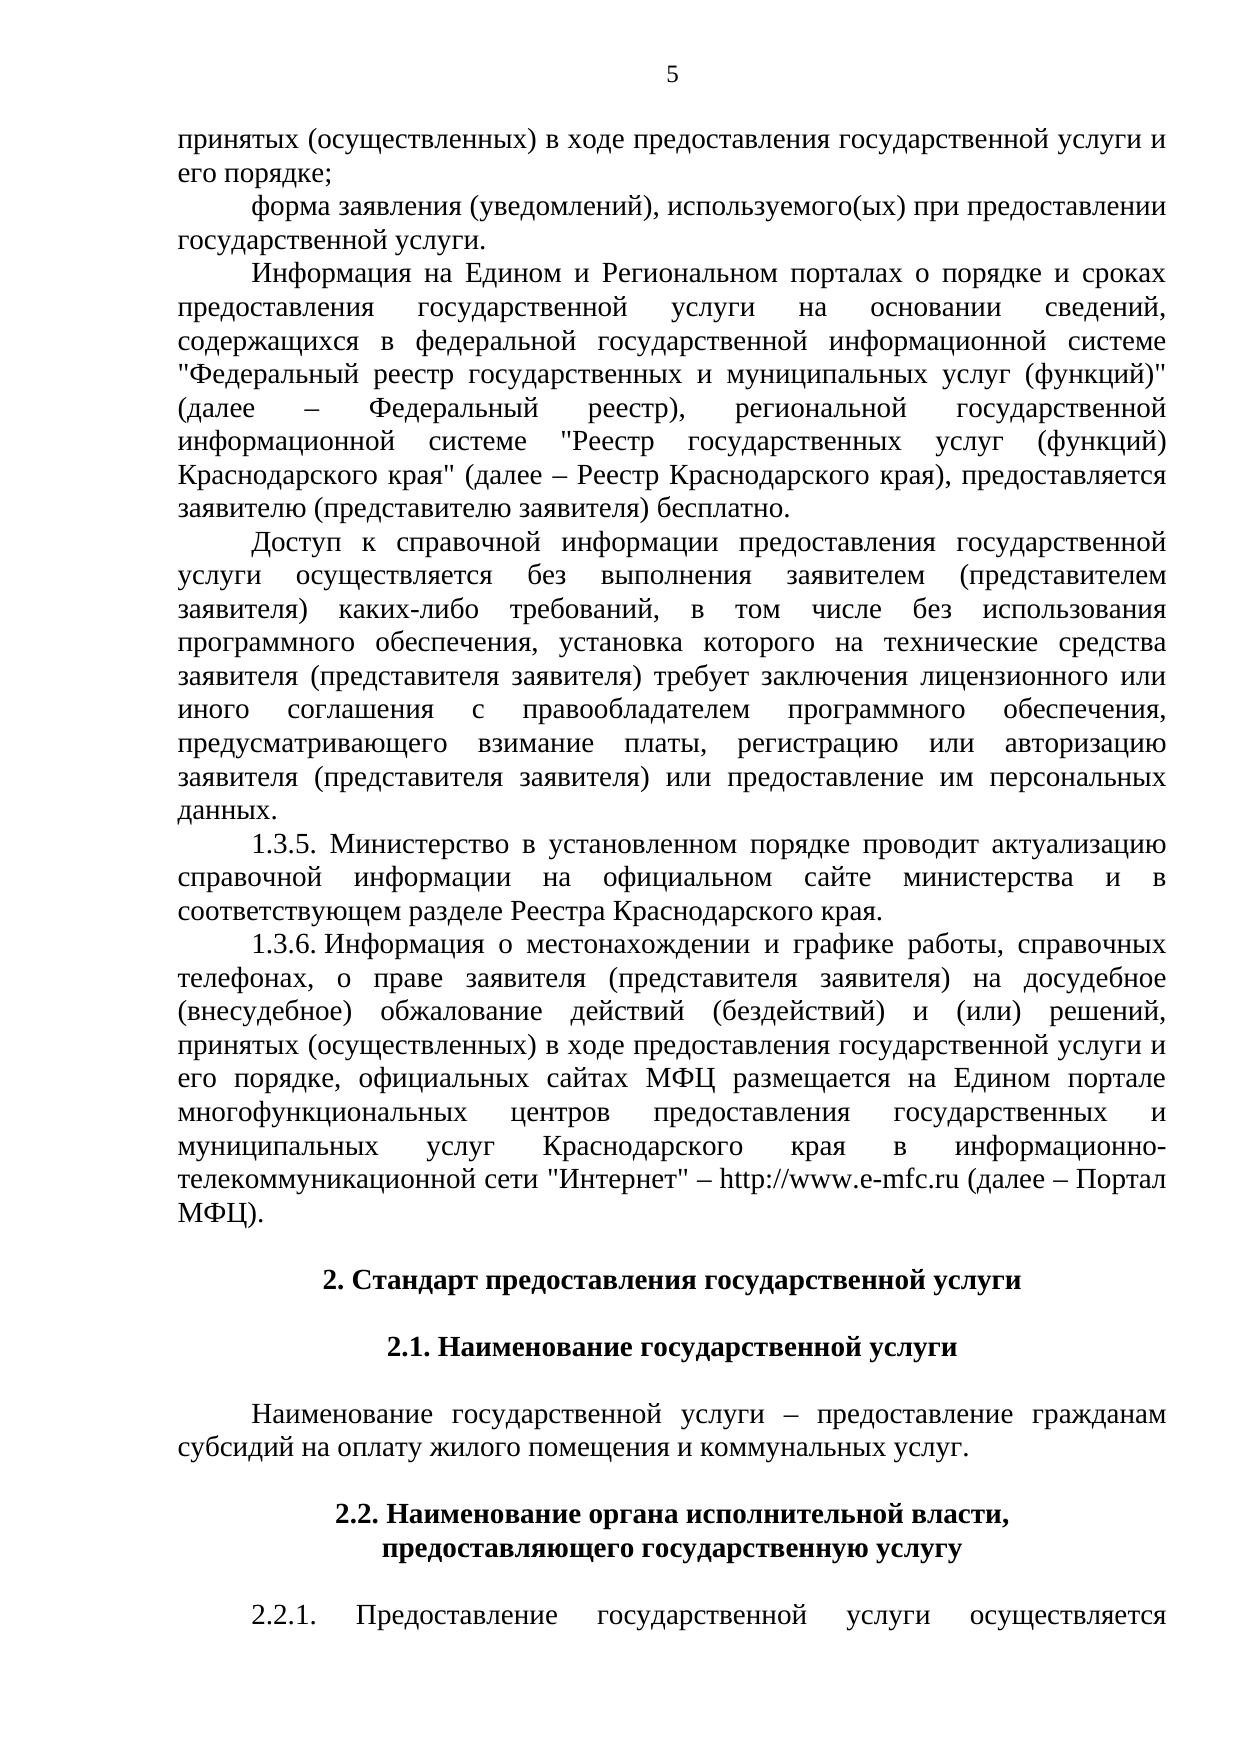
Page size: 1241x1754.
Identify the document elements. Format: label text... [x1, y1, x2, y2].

text Наименование государственной услуги – предоставление гражданам субсидий на оплату жилого помещения и коммунальных услуг. [177, 1396, 1167, 1463]
title 2.1. Наименование государственной услуги [177, 1329, 1167, 1362]
title 2.2. Наименование органа исполнительной власти, [177, 1497, 1167, 1530]
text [177, 1597, 1167, 1631]
text форма заявления (уведомлений), используемого(ых) при предоставлении государственной услуги. [177, 188, 1167, 256]
text Информация на Едином и Региональном порталах о порядке и сроках предоставления государственной услуги на основании сведений, содержащихся в федеральной государственной информационной системе "Федеральный реестр государственных и муниципальных услуг (функций)" (далее – Федеральный реестр), региональной государственной информационной системе "Реестр государственных услуг (функций) Краснодарского края" (далее – Реестр Краснодарского края), предоставляется заявителю (представителю заявителя) бесплатно. [177, 256, 1167, 524]
text 1.3.5. Министерство в установленном порядке проводит актуализацию справочной информации на официальном сайте министерства и в соответствующем разделе Реестра Краснодарского края. [177, 826, 1167, 926]
text 1.3.6. Информация о местонахождении и графике работы, справочных телефонах, о праве заявителя (представителя заявителя) на досудебное (внесудебное) обжалование действий (бездействий) и (или) решений, принятых (осуществленных) в ходе предоставления государственной услуги и его порядке, официальных сайтах МФЦ размещается на Едином портале многофункциональных центров предоставления государственных и муниципальных услуг Краснодарского края в информационно-телекоммуникационной сети "Интернет" – http://www.e-mfc.ru (далее – Портал МФЦ). [177, 926, 1167, 1228]
title 2. Стандарт предоставления государственной услуги [177, 1262, 1167, 1295]
text Доступ к справочной информации предоставления государственной услуги осуществляется без выполнения заявителем (представителем заявителя) каких-либо требований, в том числе без использования программного обеспечения, установка которого на технические средства заявителя (представителя заявителя) требует заключения лицензионного или иного соглашения с правообладателем программного обеспечения, предусматривающего взимание платы, регистрацию или авторизацию заявителя (представителя заявителя) или предоставление им персональных данных. [177, 524, 1167, 826]
title предоставляющего государственную услугу [177, 1530, 1167, 1564]
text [177, 121, 1167, 188]
